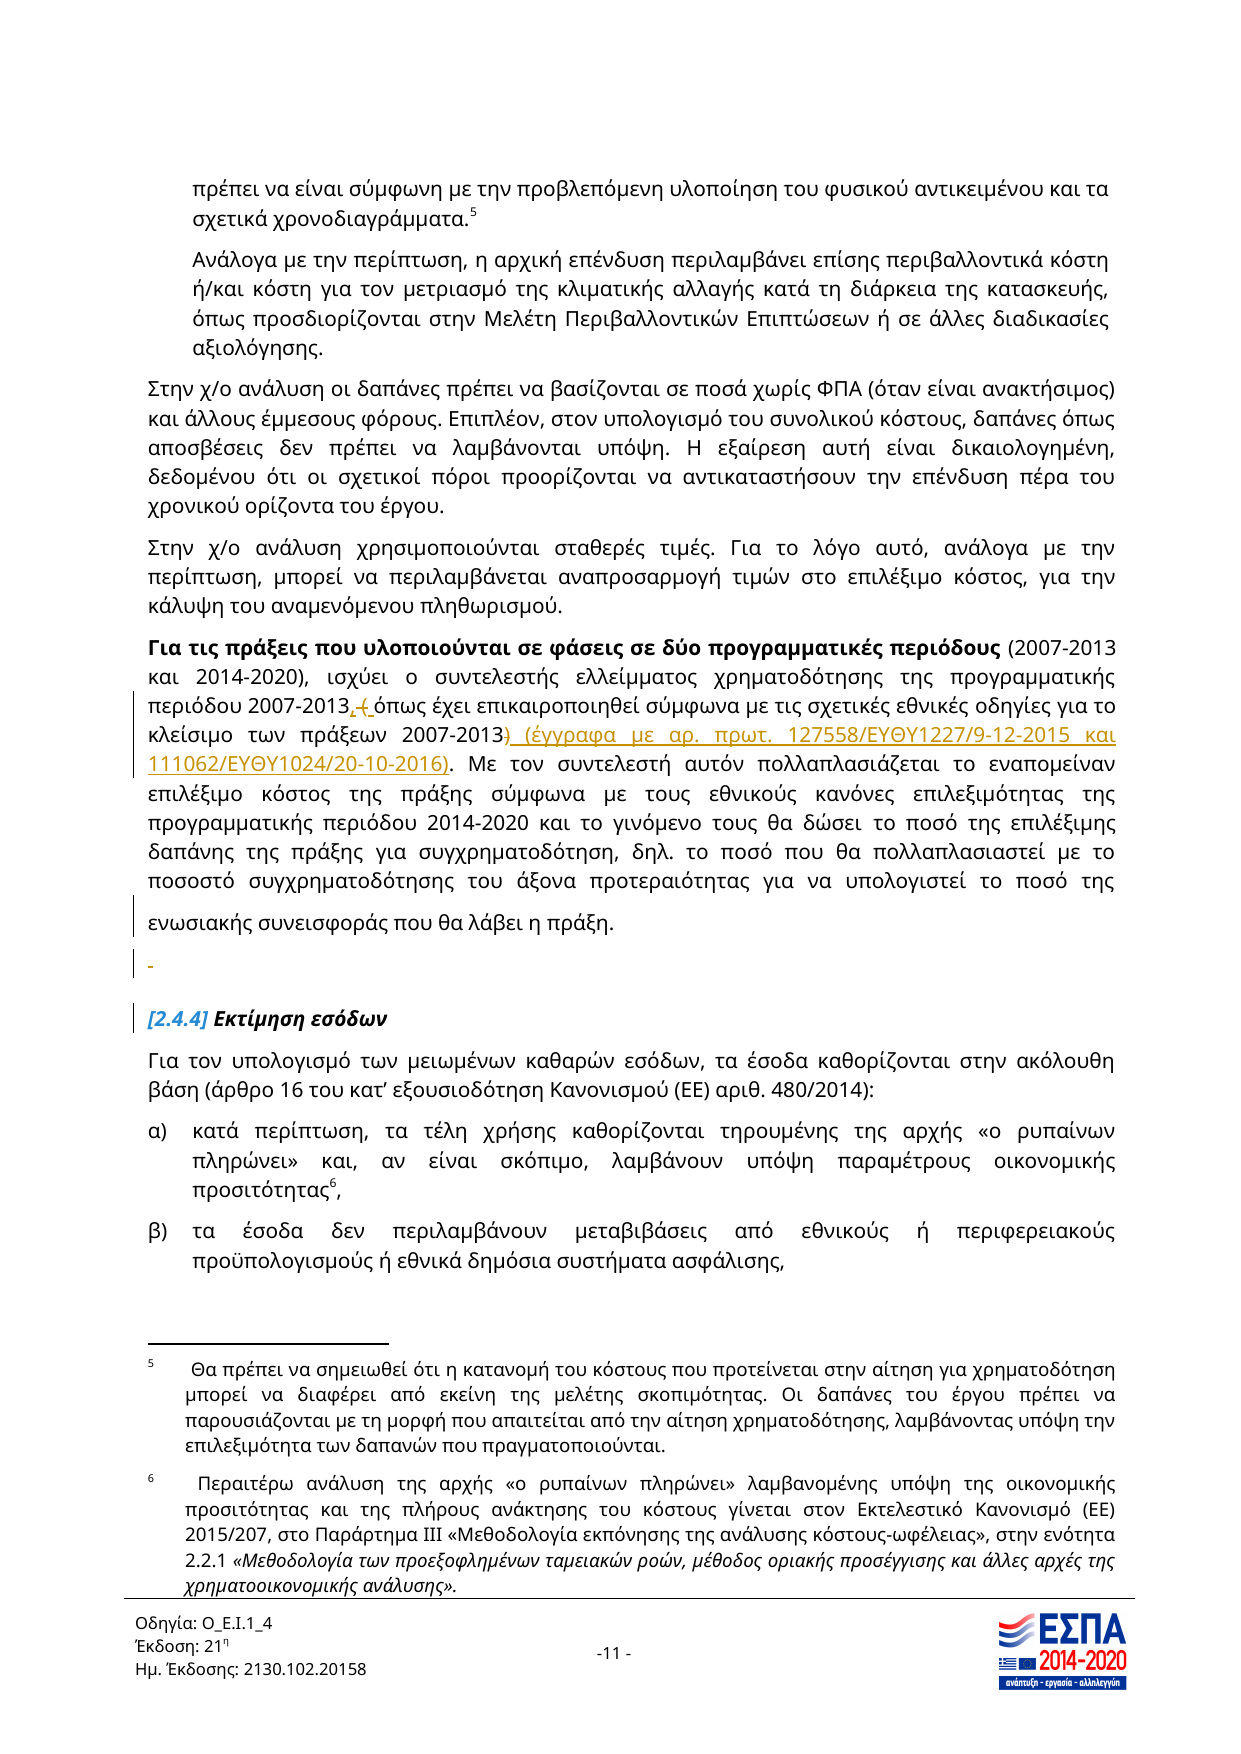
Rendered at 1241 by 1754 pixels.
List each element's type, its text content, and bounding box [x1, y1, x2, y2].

text Για τον υπολογισμό των μειωμένων καθαρών εσόδων, τα έσοδα καθορίζονται στην ακόλουθη βάση (άρθρο 16 του κατ’ εξουσιοδότηση Κανονισμού (ΕΕ) αριθ. 480/2014): [148, 1045, 1116, 1103]
text Ανάλογα με την περίπτωση, η αρχική επένδυση περιλαμβάνει επίσης περιβαλλοντικά κόστη ή/και κόστη για τον μετριασμό της κλιματικής αλλαγής κατά τη διάρκεια της κατασκευής, όπως προσδιορίζονται στην Μελέτη Περιβαλλοντικών Επιπτώσεων ή σε άλλες διαδικασίες αξιολόγησης. [192, 245, 1110, 361]
text Για τις πράξεις που υλοποιούνται σε φάσεις σε δύο προγραμματικές περιόδους (2007-2013 και 2014-2020), ισχύει ο συντελεστής ελλείμματος χρηματοδότησης της προγραμματικής περιόδου 2007-2013όπως έχει επικαιροποιηθεί σύμφωνα με τις σχετικές εθνικές οδηγίες για το κλείσιμο των πράξεων 2007-2013. Με τον συντελεστή αυτόν πολλαπλασιάζεται το εναπομείναν επιλέξιμο κόστος της πράξης σύμφωνα με τους εθνικούς κανόνες επιλεξιμότητας της προγραμματικής περιόδου 2014-2020 και το γινόμενο τους θα δώσει το ποσό της επιλέξιμης δαπάνης της πράξης για συγχρηματοδότηση, δηλ. το ποσό που θα πολλαπλασιαστεί με το ποσοστό συγχρηματοδότησης του άξονα προτεραιότητας για να υπολογιστεί το ποσό της ενωσιακής συνεισφοράς που θα λάβει η πράξη. [148, 632, 1116, 937]
picture [995, 1611, 1130, 1692]
subtitle Εκτίμηση εσόδων [148, 1003, 1110, 1033]
text α) κατά περίπτωση, τα τέλη χρήσης καθορίζονται τηρουμένης της αρχής «ο ρυπαίνων πληρώνει» και, αν είναι σκόπιμο, λαμβάνουν υπόψη παραμέτρους οικονομικής προσιτότητας, [148, 1116, 1116, 1203]
text β) τα έσοδα δεν περιλαμβάνουν μεταβιβάσεις από εθνικούς ή περιφερειακούς προϋπολογισμούς ή εθνικά δημόσια συστήματα ασφάλισης, [148, 1216, 1116, 1274]
text Στην χ/ο ανάλυση χρησιμοποιούνται σταθερές τιμές. Για το λόγο αυτό, ανάλογα με την περίπτωση, μπορεί να περιλαμβάνεται αναπροσαρμογή τιμών στο επιλέξιμο κόστος, για την κάλυψη του αναμενόμενου πληθωρισμού. [148, 532, 1116, 620]
text Στην χ/ο ανάλυση οι δαπάνες πρέπει να βασίζονται σε ποσά χωρίς ΦΠΑ (όταν είναι ανακτήσιμος) και άλλους έμμεσους φόρους. Επιπλέον, στον υπολογισμό του συνολικού κόστους, δαπάνες όπως αποσβέσεις δεν πρέπει να λαμβάνονται υπόψη. Η εξαίρεση αυτή είναι δικαιολογημένη, δεδομένου ότι οι σχετικοί πόροι προορίζονται να αντικαταστήσουν την επένδυση πέρα του χρονικού ορίζοντα του έργου. [148, 374, 1116, 520]
